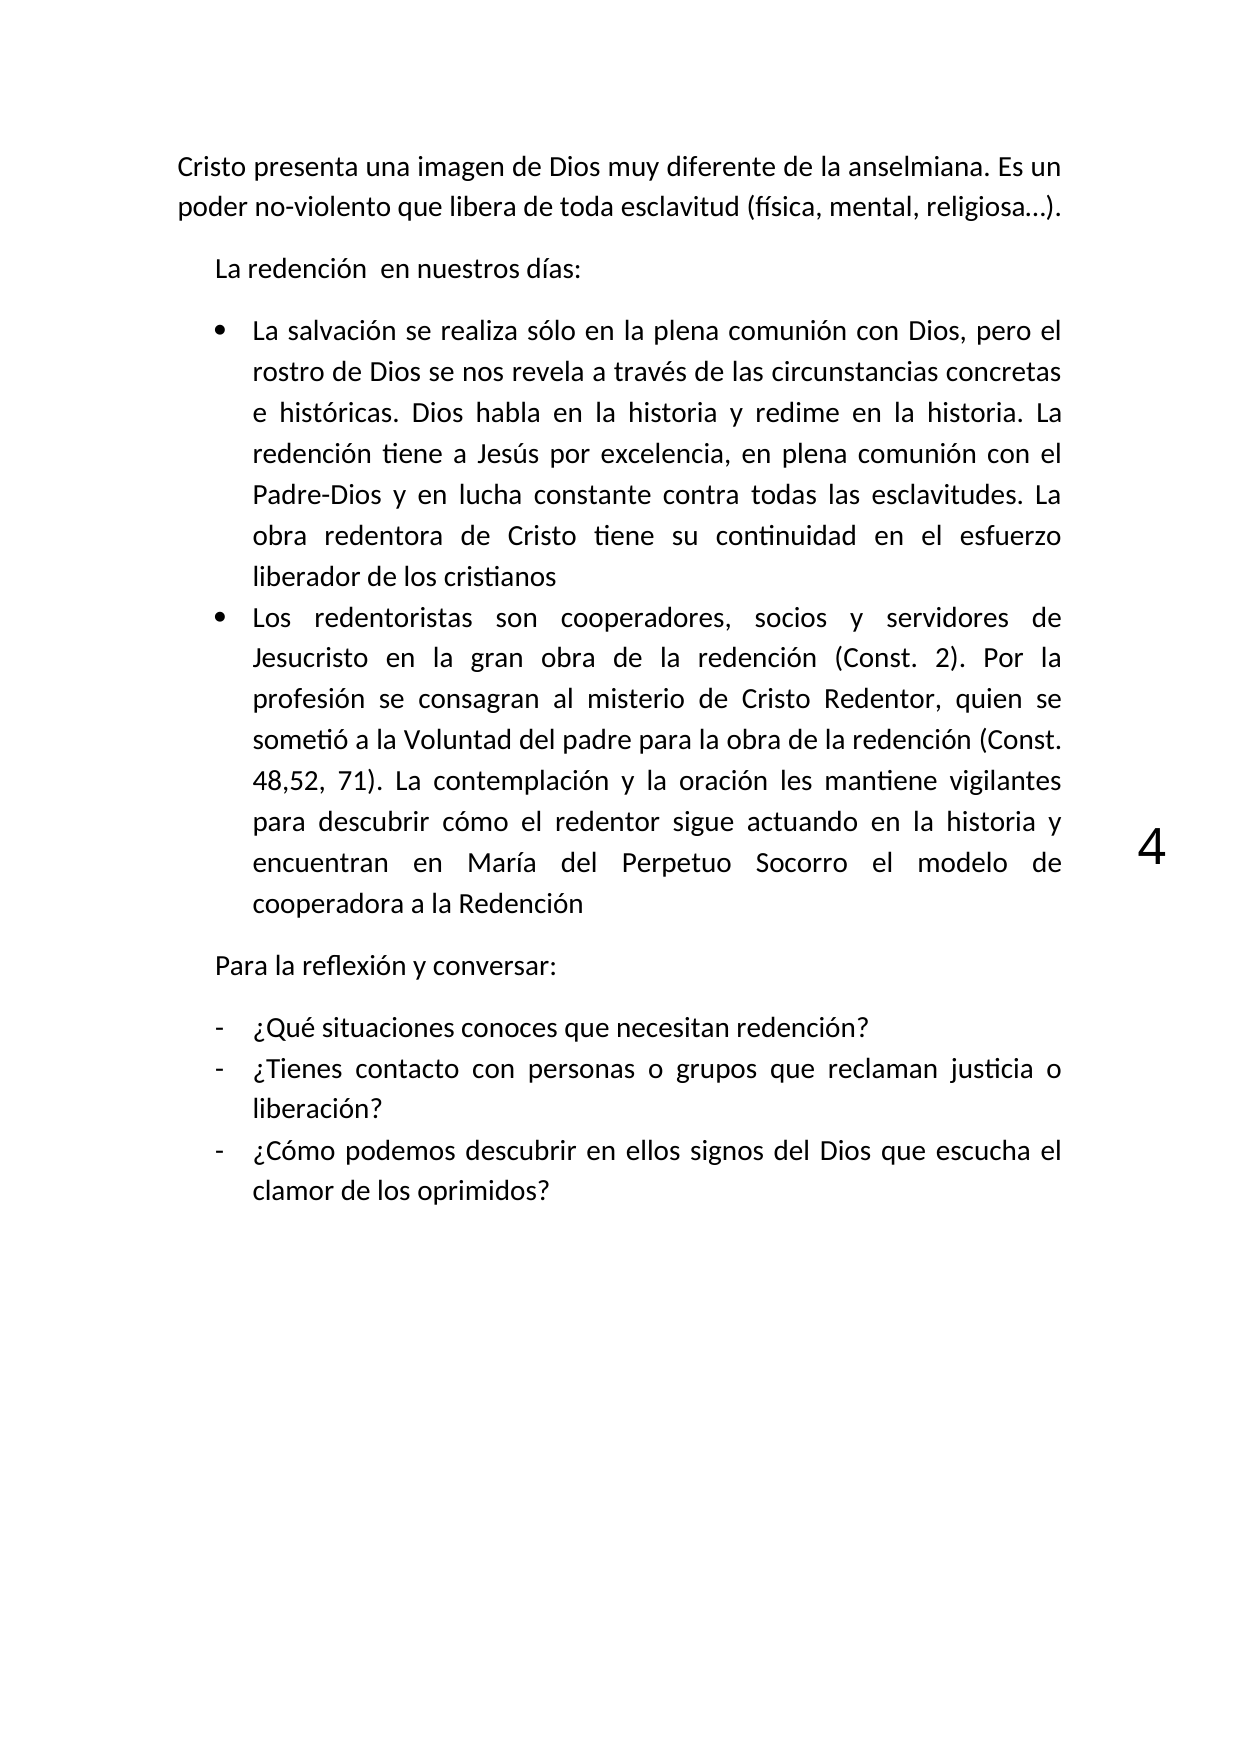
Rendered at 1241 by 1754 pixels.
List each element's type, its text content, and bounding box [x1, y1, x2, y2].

list Los redentoristas son cooperadores, socios y servidores de Jesucristo en la gran obra de la redención (Const. 2). Por la profesión se consagran al misterio de Cristo Redentor, quien se sometió a la Voluntad del padre para la obra de la redención (Const. 48,52, 71). La contemplación y la oración les mantiene vigilantes para descubrir cómo el redentor sigue actuando en la historia y encuentran en María del Perpetuo Socorro el modelo de cooperadora a la Redención [215, 599, 1063, 921]
text Para la reflexión y conversar: [215, 947, 1063, 983]
list La salvación se realiza sólo en la plena comunión con Dios, pero el rostro de Dios se nos revela a través de las circunstancias concretas e históricas. Dios habla en la historia y redime en la historia. La redención tiene a Jesús por excelencia, en plena comunión con el Padre-Dios y en lucha constante contra todas las esclavitudes. La obra redentora de Cristo tiene su continuidad en el esfuerzo liberador de los cristianos [215, 312, 1063, 593]
text La redención en nuestros días: [215, 250, 1063, 286]
list ¿Cómo podemos descubrir en ellos signos del Dios que escucha el clamor de los oprimidos? [215, 1132, 1063, 1208]
text Cristo presenta una imagen de Dios muy diferente de la anselmiana. Es un poder no-violento que libera de toda esclavitud (física, mental, religiosa…). [177, 148, 1063, 224]
list ¿Tienes contacto con personas o grupos que reclaman justicia o liberación? [215, 1050, 1063, 1126]
list ¿Qué situaciones conoces que necesitan redención? [215, 1009, 1063, 1044]
